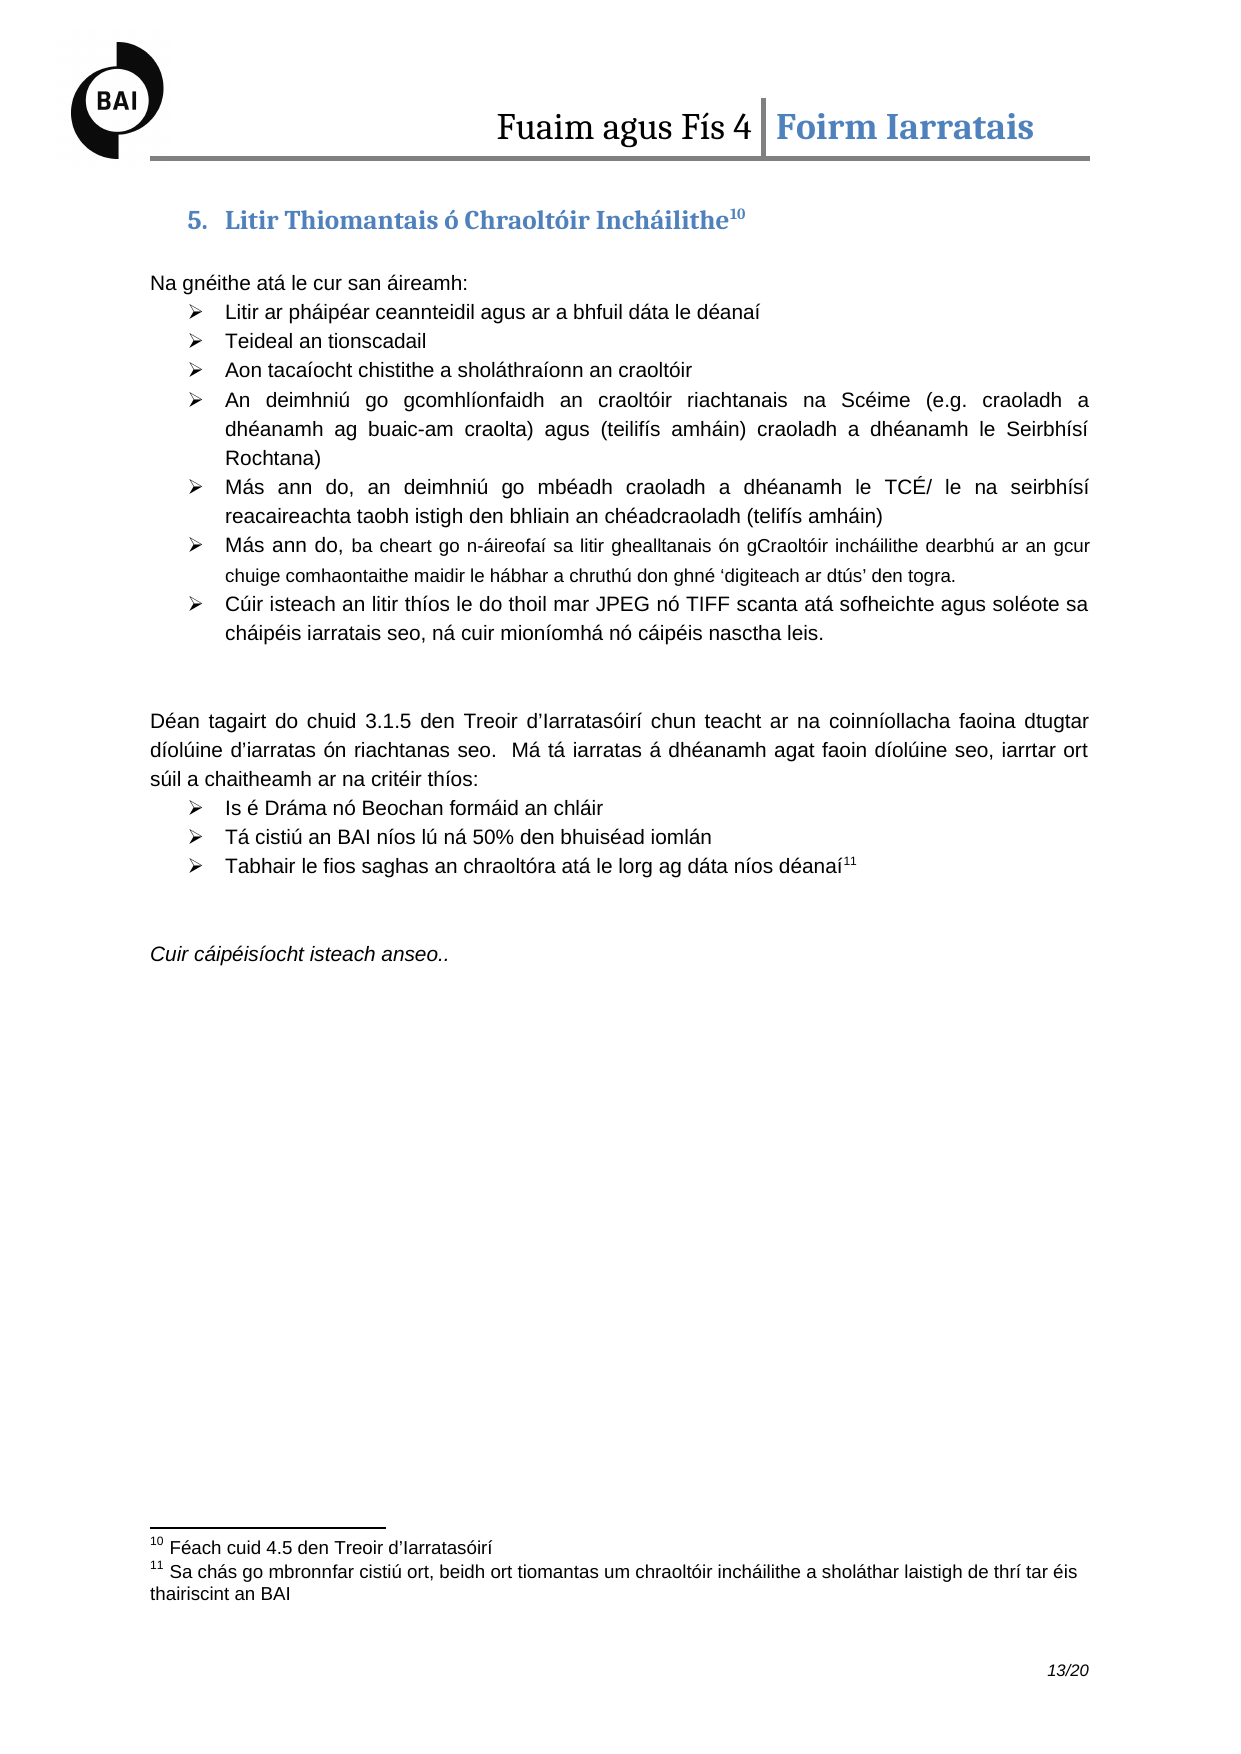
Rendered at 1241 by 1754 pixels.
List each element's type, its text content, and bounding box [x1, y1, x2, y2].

list Tabhair le fios saghas an chraoltóra atá le lorg ag dáta níos déanaí [187, 849, 1090, 878]
picture [56, 26, 171, 174]
list Is é Dráma nó Beochan formáid an chláir [187, 791, 1090, 820]
list Más ann do, ba cheart go n-áireofaí sa litir ghealltanais ón gCraoltóir incháilithe dearbhú ar an gcur chuige comhaontaithe maidir le hábhar a chruthú don ghné ‘digiteach ar dtús’ den togra. [187, 528, 1090, 587]
text Cuir cáipéisíocht isteach anseo.. [150, 937, 1090, 966]
list Más ann do, an deimhniú go mbéadh craoladh a dhéanamh le TCÉ/ le na seirbhísí reacaireachta taobh istigh den bhliain an chéadcraoladh (telifís amháin) [187, 470, 1090, 528]
list Teideal an tionscadail [187, 324, 1090, 353]
subtitle Litir Thiomantais ó Chraoltóir Incháilithe [187, 205, 1090, 237]
text Na gnéithe atá le cur san áireamh: [150, 266, 1090, 295]
list Aon tacaíocht chistithe a sholáthraíonn an craoltóir [187, 353, 1090, 382]
list Tá cistiú an BAI níos lú ná 50% den bhuiséad iomlán [187, 820, 1090, 849]
text Déan tagairt do chuid 3.1.5 den Treoir d’Iarratasóirí chun teacht ar na coinníollacha faoina dtugtar díolúine d’iarratas ón riachtanas seo. Má tá iarratas á dhéanamh agat faoin díolúine seo, iarrtar ort súil a chaitheamh ar na critéir thíos: [150, 703, 1090, 791]
list Litir ar pháipéar ceannteidil agus ar a bhfuil dáta le déanaí [187, 295, 1090, 324]
list Cúir isteach an litir thíos le do thoil mar JPEG nó TIFF scanta atá sofheichte agus soléote sa cháipéis iarratais seo, ná cuir mioníomhá nó cáipéis nasctha leis. [187, 587, 1090, 645]
list An deimhniú go gcomhlíonfaidh an craoltóir riachtanais na Scéime (e.g. craoladh a dhéanamh ag buaic-am craolta) agus (teilifís amháin) craoladh a dhéanamh le Seirbhísí Rochtana) [187, 382, 1090, 470]
